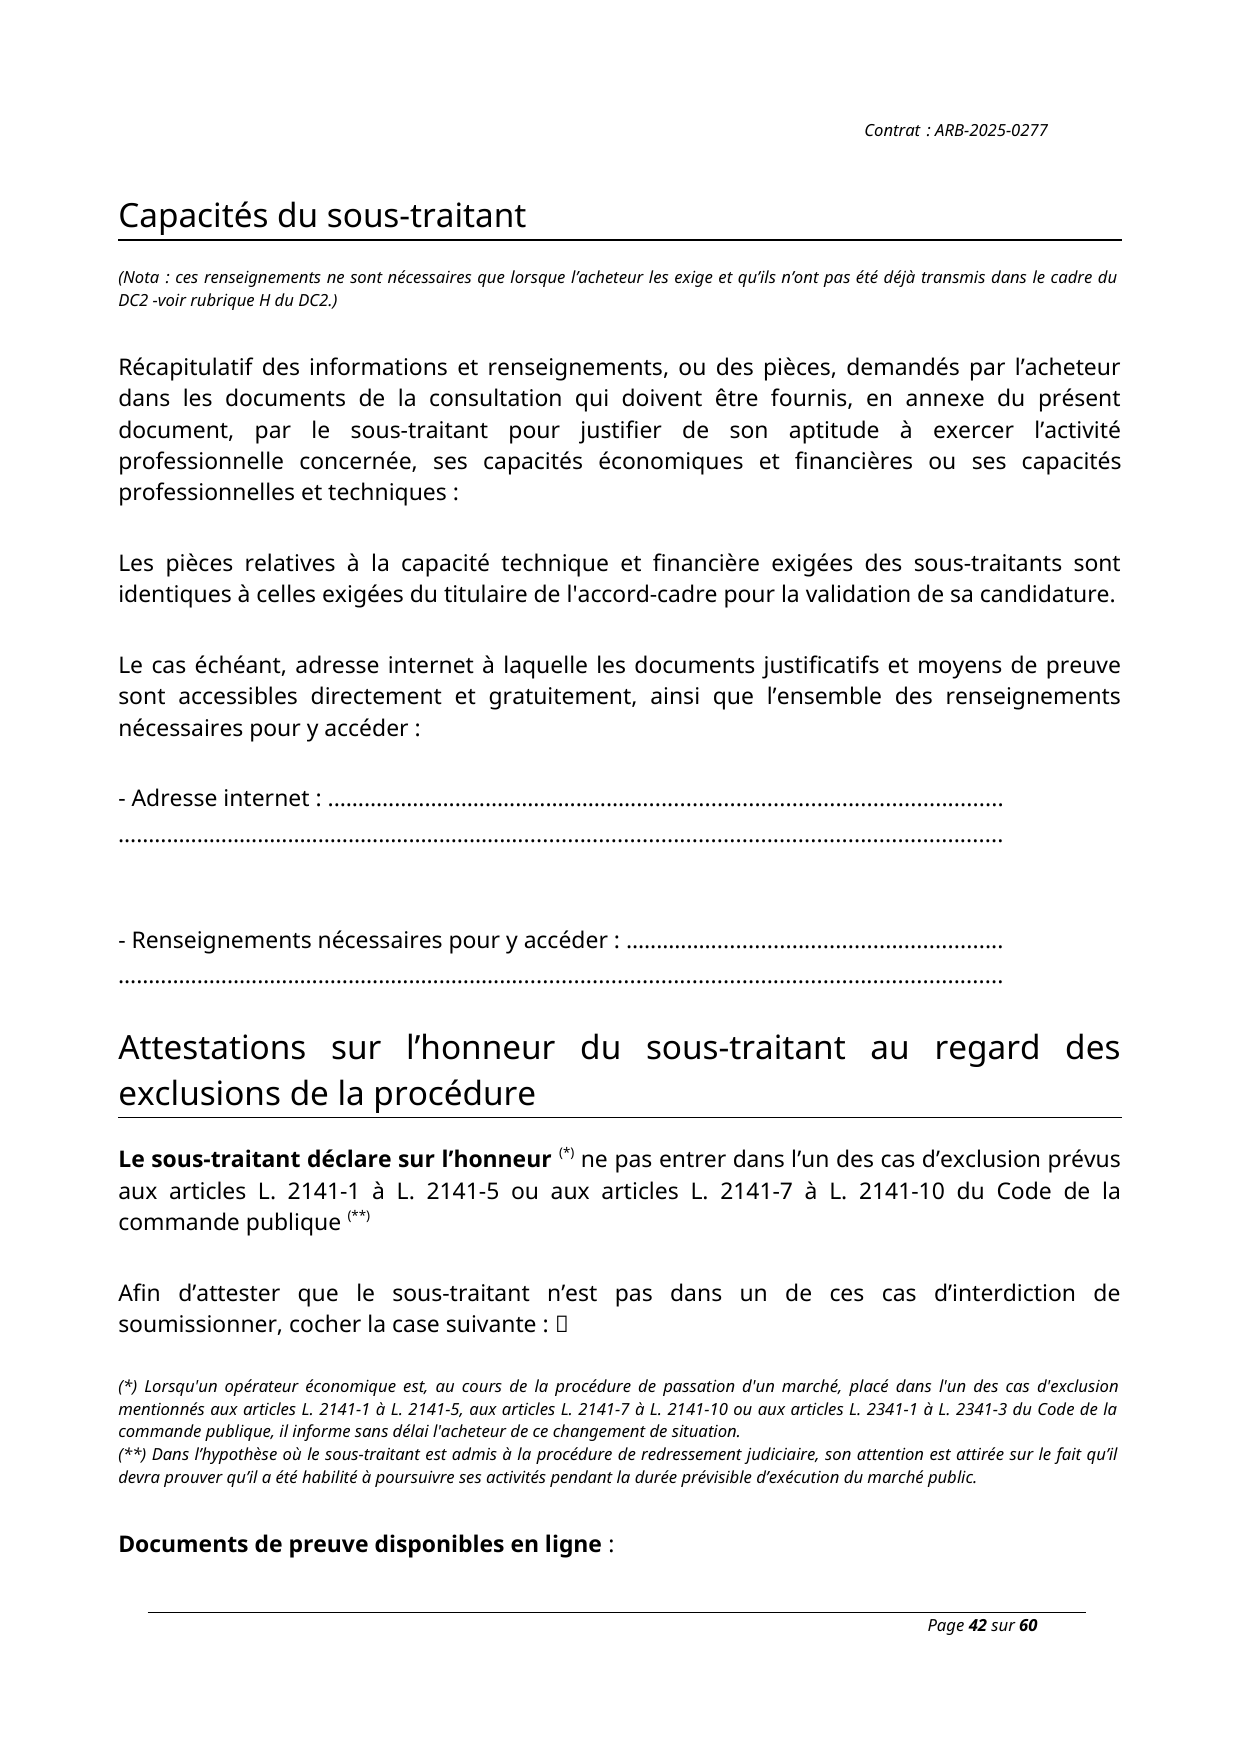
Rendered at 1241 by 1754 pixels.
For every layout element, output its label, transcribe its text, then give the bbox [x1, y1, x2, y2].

text (**) Dans l’hypothèse où le sous-traitant est admis à la procédure de redressement judiciaire, son attention est attirée sur le fait qu’il devra prouver qu’il a été habilité à poursuivre ses activités pendant la durée prévisible d’exécution du marché public. [118, 1443, 1122, 1488]
text Le cas échéant, adresse internet à laquelle les documents justificatifs et moyens de preuve sont accessibles directement et gratuitement, ainsi que l’ensemble des renseignements nécessaires pour y accéder : [118, 649, 1122, 743]
text Documents de preuve disponibles en ligne : [118, 1528, 1122, 1559]
text (*) Lorsqu'un opérateur économique est, au cours de la procédure de passation d'un marché, placé dans l'un des cas d'exclusion mentionnés aux articles L. 2141-1 à L. 2141-5, aux articles L. 2141-7 à L. 2141-10 ou aux articles L. 2341-1 à L. 2341-3 du Code de la commande publique, il informe sans délai l'acheteur de ce changement de situation. [118, 1375, 1122, 1443]
text Récapitulatif des informations et renseignements, ou des pièces, demandés par l’acheteur dans les documents de la consultation qui doivent être fournis, en annexe du présent document, par le sous-traitant pour justifier de son aptitude à exercer l’activité professionnelle concernée, ses capacités économiques et financières ou ses capacités professionnelles et techniques : [118, 351, 1122, 507]
text Les pièces relatives à la capacité technique et financière exigées des sous-traitants sont identiques à celles exigées du titulaire de l'accord-cadre pour la validation de sa candidature. [118, 547, 1122, 609]
text - Renseignements nécessaires pour y accéder : [118, 924, 1122, 955]
text Attestations sur l’honneur du sous-traitant au regard des exclusions de la procédure [118, 1024, 1122, 1117]
text Le sous-traitant déclare sur l’honneur (*) ne pas entrer dans l’un des cas d’exclusion prévus aux articles L. 2141-1 à L. 2141-5 ou aux articles L. 2141-7 à L. 2141-10 du Code de la commande publique (**) [118, 1143, 1122, 1237]
text (Nota : ces renseignements ne sont nécessaires que lorsque l’acheteur les exige et qu’ils n’ont pas été déjà transmis dans le cadre du DC2 -voir rubrique H du DC2.) [118, 266, 1122, 311]
text Afin d’attester que le sous-traitant n’est pas dans un de ces cas d’interdiction de soumissionner, cocher la case suivante :  [118, 1277, 1122, 1339]
text - Adresse internet : [118, 782, 1122, 813]
text Capacités du sous-traitant [118, 192, 1122, 239]
